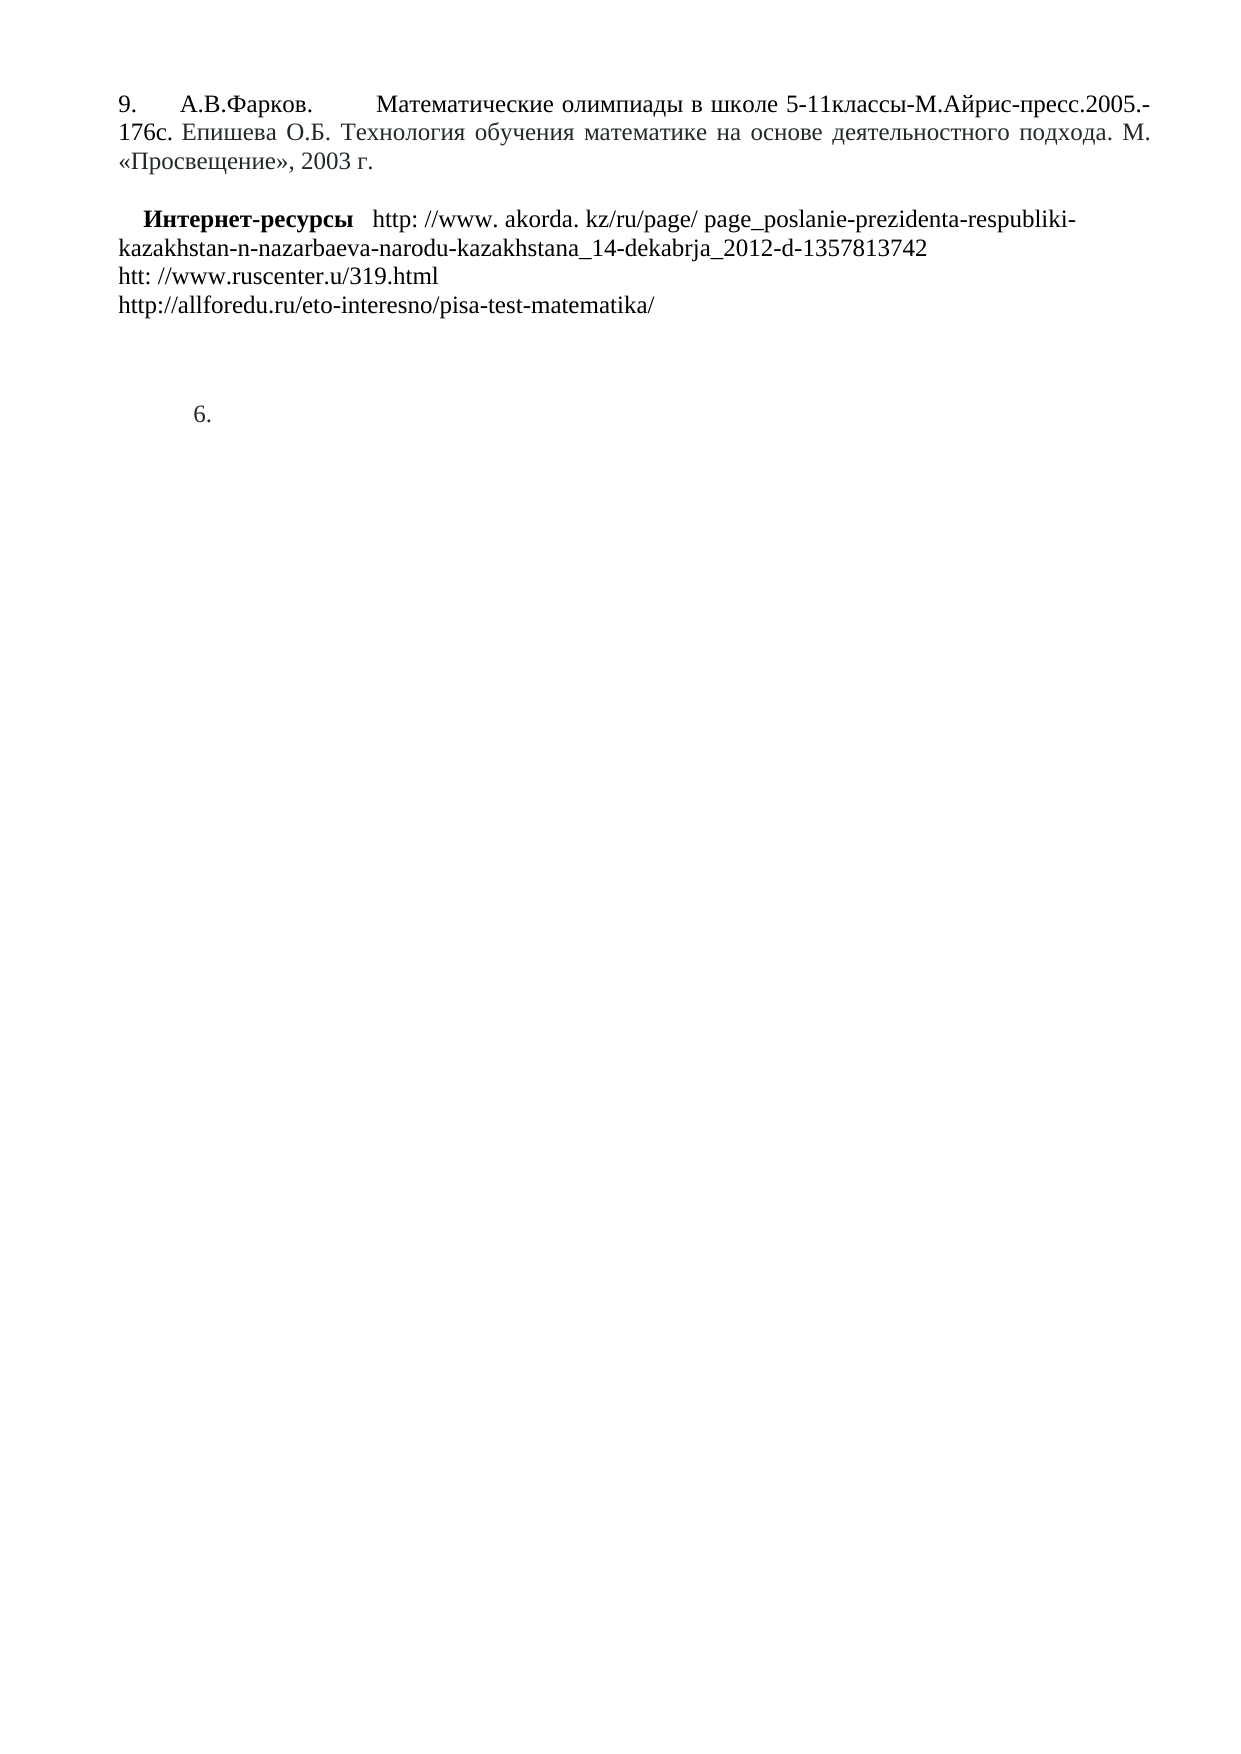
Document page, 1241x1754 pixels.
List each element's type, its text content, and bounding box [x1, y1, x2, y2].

text http://allforedu.ru/eto-interesno/pisa-test-matematika/ [118, 290, 1152, 319]
text htt: //www.ruscenter.u/319.html [118, 261, 1152, 290]
text Интернет-ресурсы http: //www. akorda. kz/ru/page/ page_poslanie-prezidenta-respubliki-kazakhstan-n-nazarbaeva-narodu-kazakhstana_14-dekabrja_2012-d-1357813742 [118, 204, 1152, 261]
list А.В.Фарков. Математические олимпиады в школе 5-11классы-М.Айрис-пресс.2005.-176с. Епишева О.Б. Технология обучения математике на основе деятельностного подхода. М. «Просвещение», 2003 г. [118, 89, 1152, 175]
text 6. [193, 399, 1152, 428]
